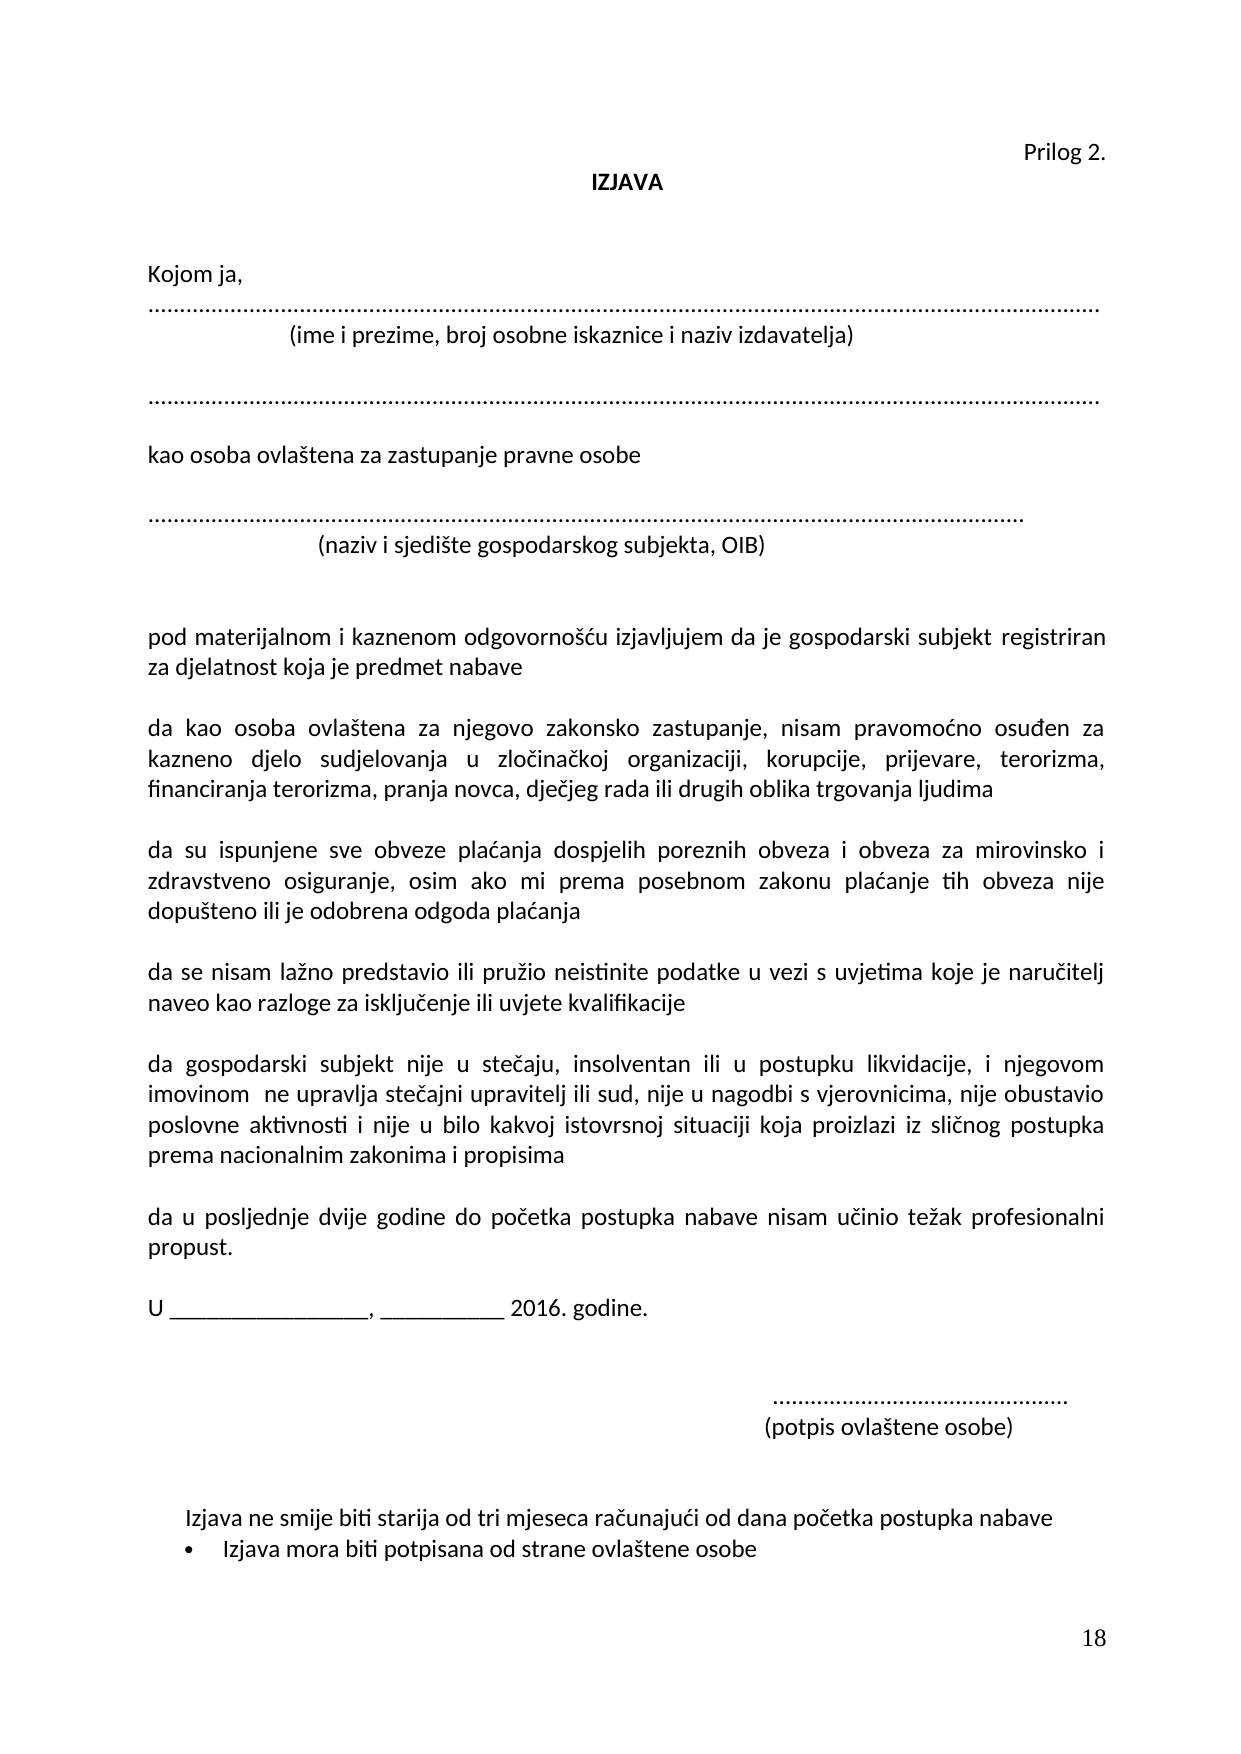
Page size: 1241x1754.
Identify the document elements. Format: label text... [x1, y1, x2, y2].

text Prilog 2. [148, 136, 1106, 166]
text (naziv i sjedište gospodarskog subjekta, OIB) [148, 529, 1106, 560]
text U ________________, __________ 2016. godine. [148, 1292, 1106, 1323]
text ........................................................................................................................................... [148, 499, 1106, 529]
text pod materijalnom i kaznenom odgovornošću izjavljujem da je gospodarski subjekt registriran za djelatnost koja je predmet nabave [148, 621, 1106, 682]
text IZJAVA [148, 166, 1106, 197]
text (potpis ovlaštene osobe) [148, 1411, 1106, 1441]
text kao osoba ovlaštena za zastupanje pravne osobe [148, 439, 1106, 470]
text da se nisam lažno predstavio ili pružio neistinite podatke u vezi s uvjetima koje je naručitelj naveo kao razloge za isključenje ili uvjete kvalifikacije [148, 956, 1106, 1017]
text ............................................... [148, 1380, 1106, 1411]
text (ime i prezime, broj osobne iskaznice i naziv izdavatelja) [148, 319, 1106, 349]
list Izjava mora biti potpisana od strane ovlaštene osobe [185, 1533, 1106, 1563]
text da u posljednje dvije godine do početka postupka nabave nisam učinio težak profesionalni propust. [148, 1201, 1106, 1262]
text da su ispunjene sve obveze plaćanja dospjelih poreznih obveza i obveza za mirovinsko i zdravstveno osiguranje, osim ako mi prema posebnom zakonu plaćanje tih obveza nije dopušteno ili je odobrena odgoda plaćanja [148, 834, 1106, 926]
text Kojom ja, ....................................................................................................................................................... [148, 258, 1106, 319]
text Izjava ne smije biti starija od tri mjeseca računajući od dana početka postupka nabave [185, 1502, 1106, 1533]
text ....................................................................................................................................................... [148, 380, 1106, 411]
text da gospodarski subjekt nije u stečaju, insolventan ili u postupku likvidacije, i njegovom imovinom ne upravlja stečajni upravitelj ili sud, nije u nagodbi s vjerovnicima, nije obustavio poslovne aktivnosti i nije u bilo kakvoj istovrsnoj situaciji koja proizlazi iz sličnog postupka prema nacionalnim zakonima i propisima [148, 1048, 1106, 1170]
text da kao osoba ovlaštena za njegovo zakonsko zastupanje, nisam pravomoćno osuđen za kazneno djelo sudjelovanja u zločinačkoj organizaciji, korupcije, prijevare, terorizma, financiranja terorizma, pranja novca, dječjeg rada ili drugih oblika trgovanja ljudima [148, 712, 1106, 804]
